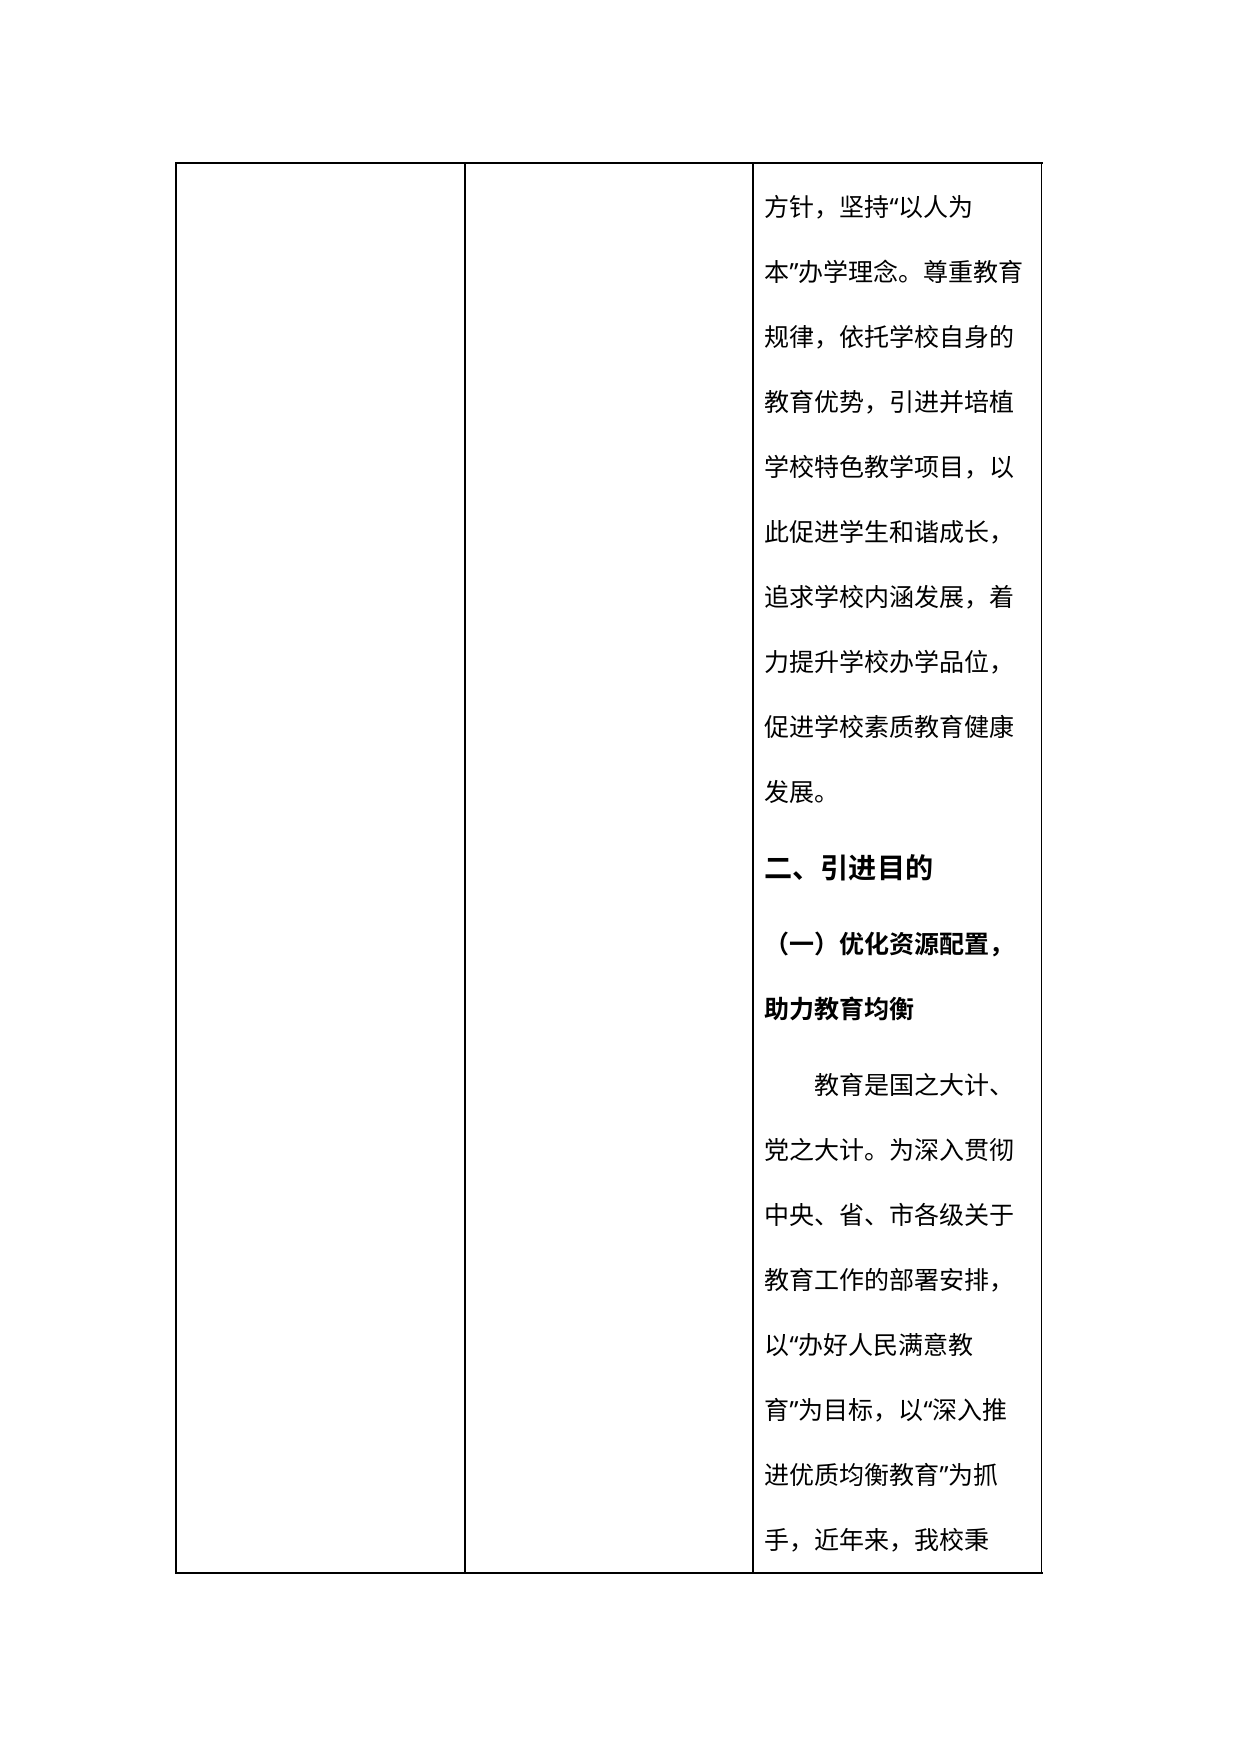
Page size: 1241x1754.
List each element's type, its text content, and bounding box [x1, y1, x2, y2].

table_cell [466, 164, 752, 1572]
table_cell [754, 164, 1041, 1572]
table_cell 1 [177, 164, 464, 1572]
